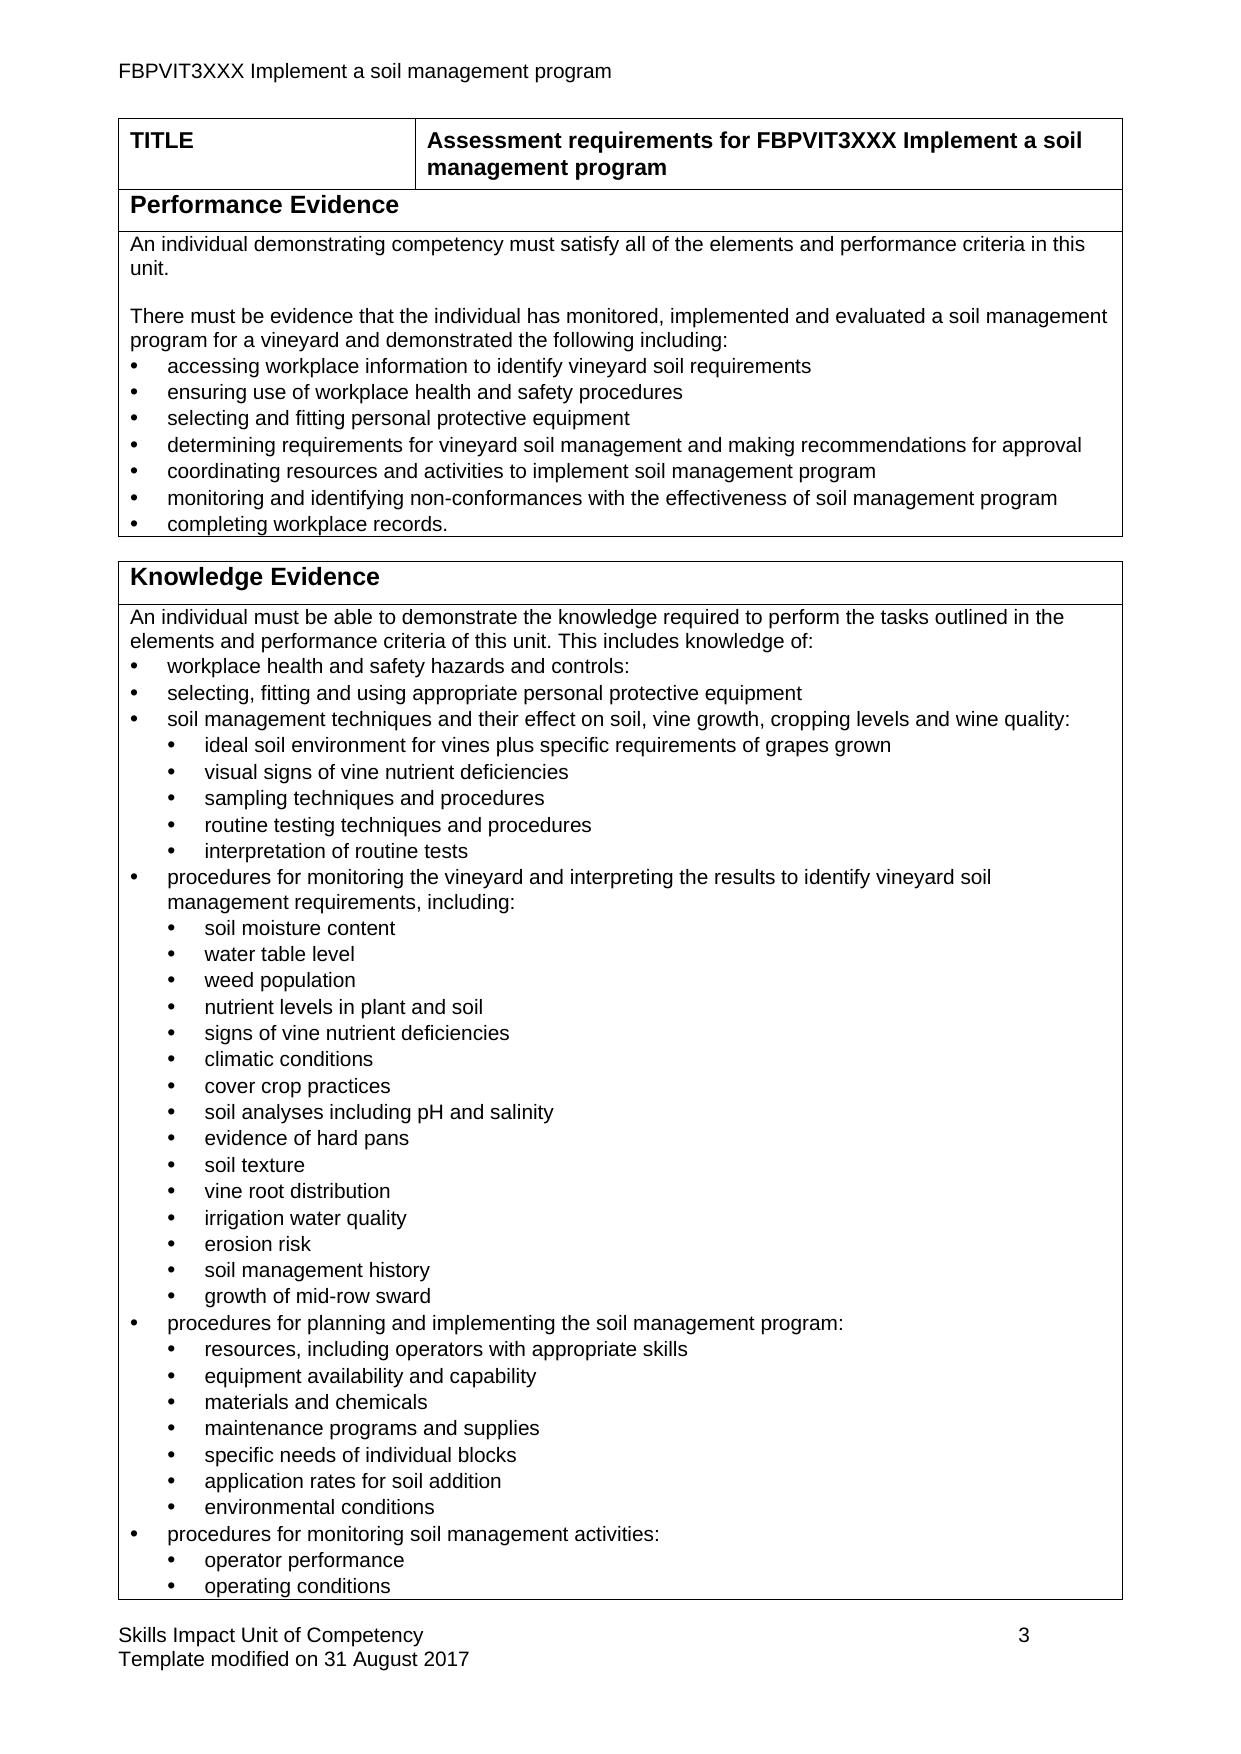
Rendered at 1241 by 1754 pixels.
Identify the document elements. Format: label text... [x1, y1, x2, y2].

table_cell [119, 605, 1122, 1599]
table_header Assessment requirements for FBPVIT3XXX Implement a soil management program [416, 119, 1122, 188]
table_header Knowledge Evidence [119, 562, 1122, 603]
table_cell Performance Evidence [119, 190, 1122, 231]
table_cell An individual demonstrating competency must satisfy all of the elements and performance criteria in this unit. There must be evidence that the individual has monitored, implemented and evaluated a soil management program for a vineyard and demonstrated the following including: accessing workplace information to identify vineyard soil requirements ensuring use of workplace health and safety procedures selecting and fitting personal protective equipment determining requirements for vineyard soil management and making recommendations for approval coordinating resources and activities to implement soil management program monitoring and identifying non-conformances with the effectiveness of soil management program completing workplace records. [119, 232, 1122, 536]
table_header TITLE [119, 119, 415, 188]
